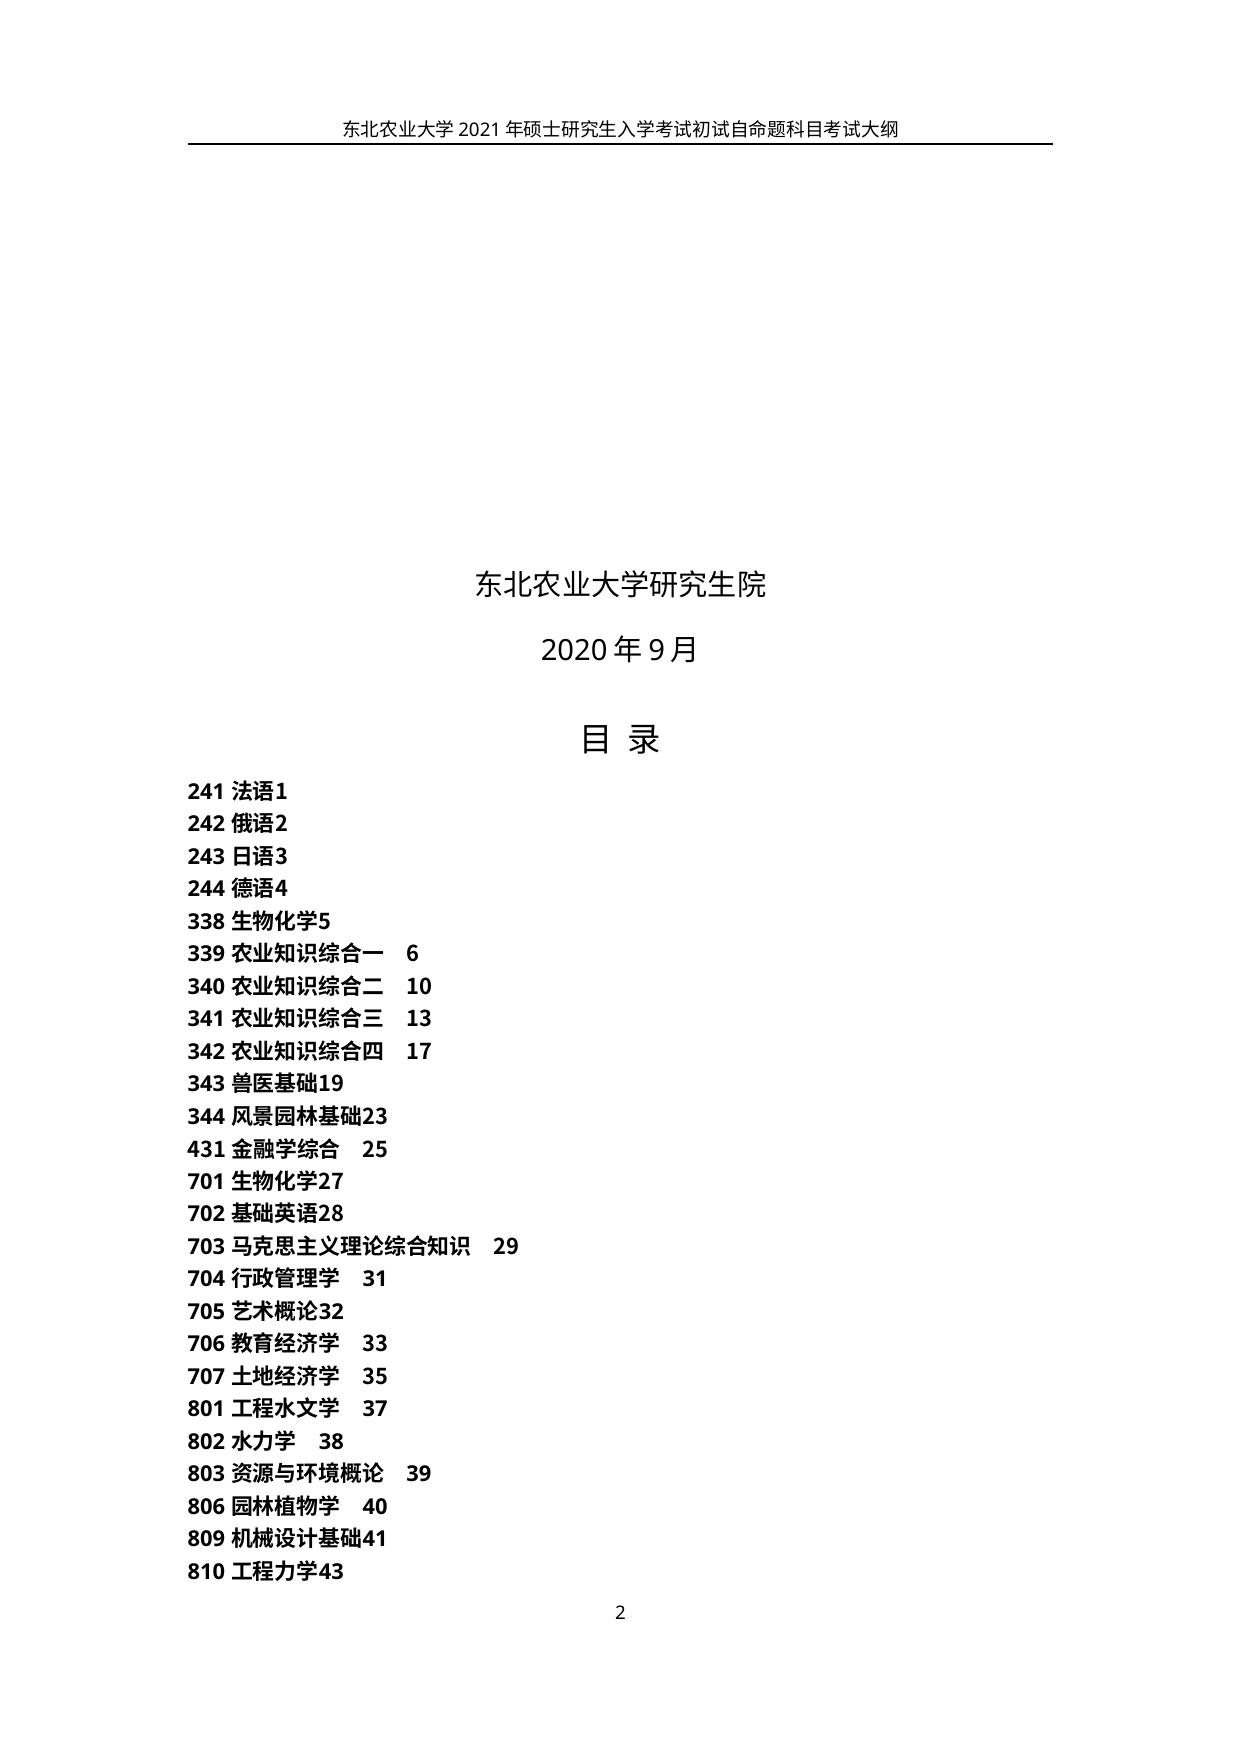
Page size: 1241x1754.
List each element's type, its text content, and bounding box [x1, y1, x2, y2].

text 431 金融学综合 25 [187, 1131, 1053, 1164]
text 707 土地经济学 35 [187, 1359, 1053, 1391]
text 343 兽医基础 19 [187, 1066, 1053, 1099]
text 704 行政管理学 31 [187, 1261, 1053, 1294]
text 701 生物化学 27 [187, 1164, 1053, 1196]
text 801 工程水文学 37 [187, 1391, 1053, 1424]
text 东北农业大学研究生院 [187, 550, 1053, 615]
text 703 马克思主义理论综合知识 29 [187, 1229, 1053, 1261]
text 802 水力学 38 [187, 1424, 1053, 1456]
text 242 俄语 2 [187, 806, 1053, 839]
text 702 基础英语 28 [187, 1196, 1053, 1229]
text 705 艺术概论 32 [187, 1294, 1053, 1326]
text 344 风景园林基础 23 [187, 1099, 1053, 1131]
text 338 生物化学 5 [187, 904, 1053, 936]
text 341 农业知识综合三 13 [187, 1001, 1053, 1034]
text 803 资源与环境概论 39 [187, 1456, 1053, 1489]
text 2020年9月 [187, 615, 1053, 680]
text 806 园林植物学 40 [187, 1489, 1053, 1521]
text 342 农业知识综合四 17 [187, 1034, 1053, 1066]
text 339 农业知识综合一 6 [187, 936, 1053, 969]
text 241 法语 1 [187, 774, 1053, 806]
subtitle 目 录 [187, 705, 1053, 770]
text 706 教育经济学 33 [187, 1326, 1053, 1359]
text 243 日语 3 [187, 839, 1053, 871]
text 340 农业知识综合二 10 [187, 969, 1053, 1001]
text 809 机械设计基础 41 [187, 1521, 1053, 1554]
text 810 工程力学 43 [187, 1554, 1053, 1586]
text 244 德语 4 [187, 871, 1053, 904]
